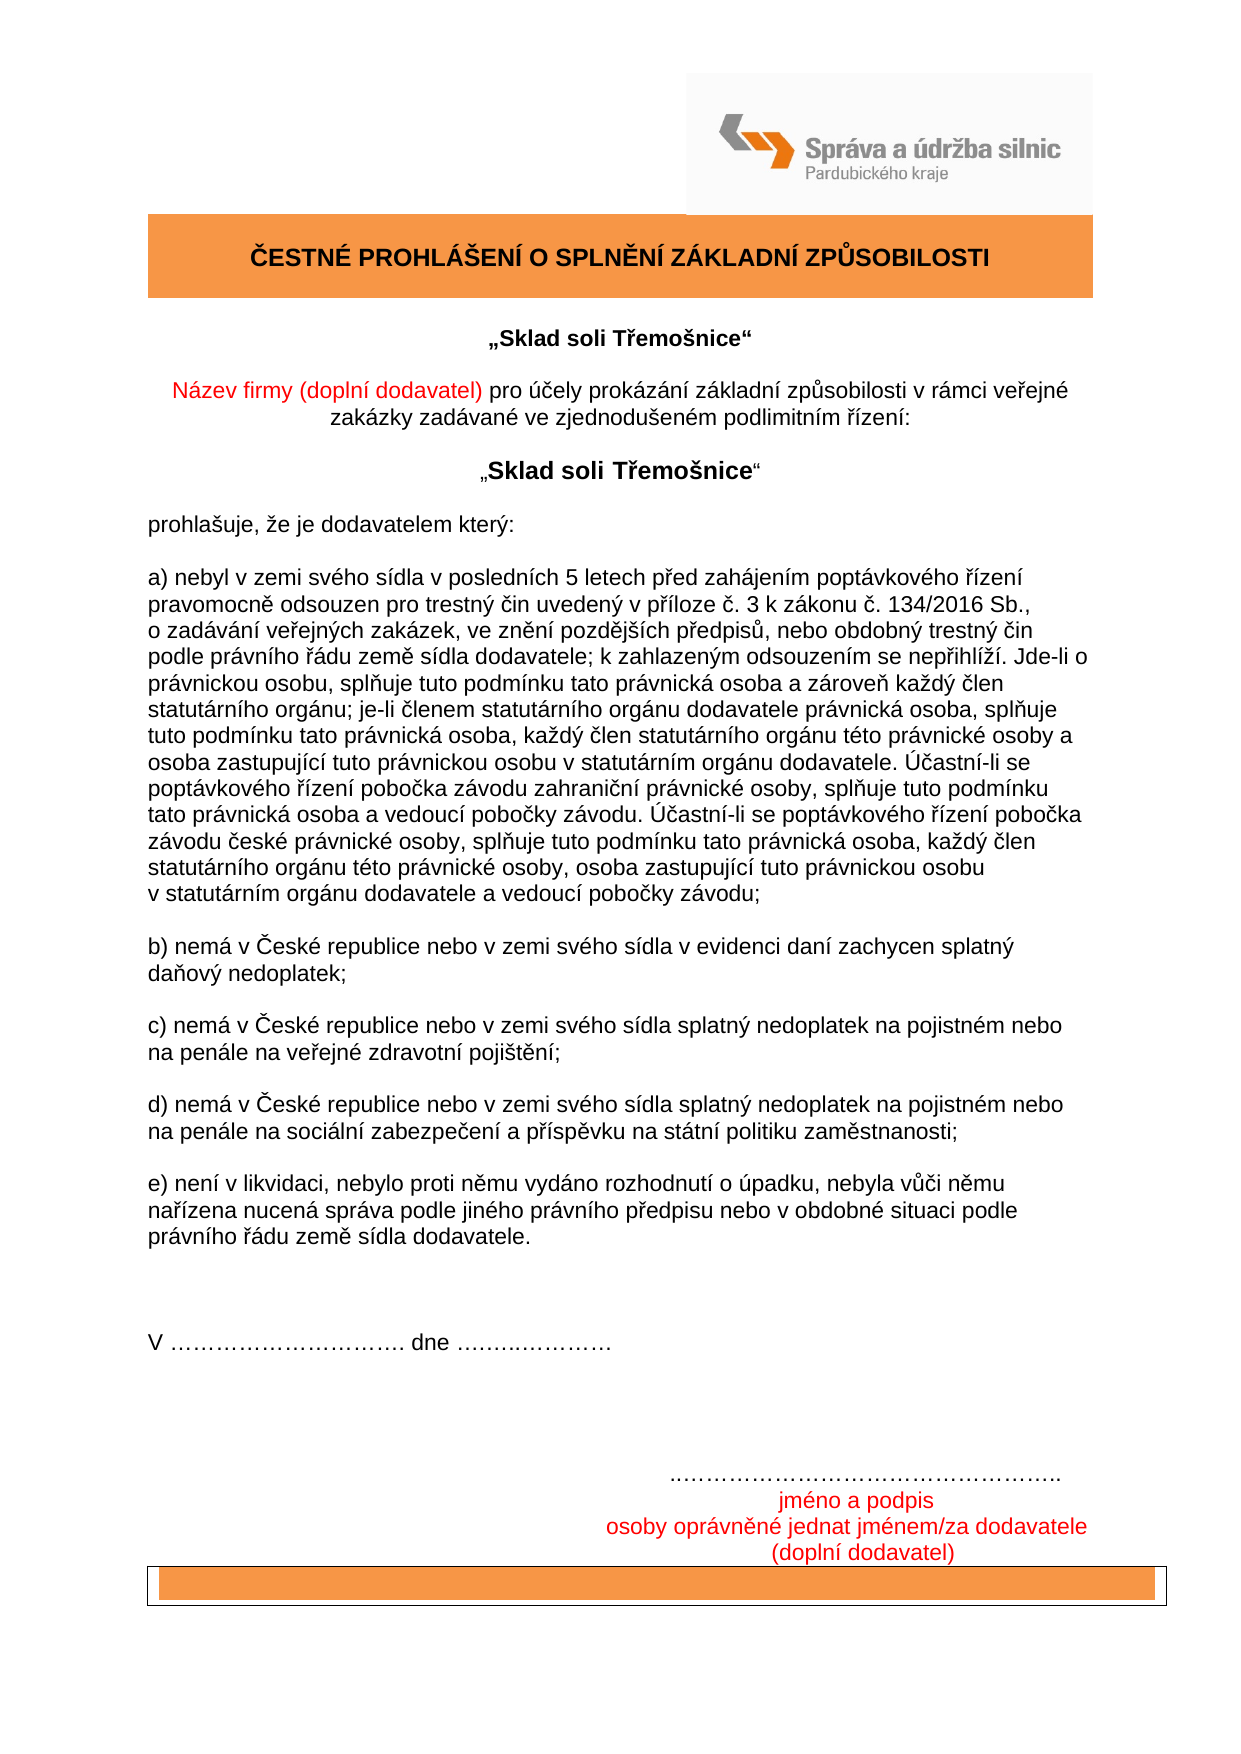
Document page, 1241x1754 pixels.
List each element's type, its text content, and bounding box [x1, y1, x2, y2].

table_header Čestné prohlášení k technické kvalifikacI seznam významných dodávek [148, 1567, 1166, 1605]
text b) nemá v České republice nebo v zemi svého sídla v evidenci daní zachycen splatný daňový nedoplatek; [148, 933, 1093, 986]
text Název firmy (doplní dodavatel) pro účely prokázání základní způsobilosti v rámci veřejné [148, 377, 1093, 404]
picture [686, 73, 1093, 215]
text d) nemá v České republice nebo v zemi svého sídla splatný nedoplatek na pojistném nebo na penále na sociální zabezpečení a příspěvku na státní politiku zaměstnanosti; [148, 1091, 1093, 1144]
text c) nemá v České republice nebo v zemi svého sídla splatný nedoplatek na pojistném nebo na penále na veřejné zdravotní pojištění; [148, 1012, 1093, 1065]
text V …………………………. dne ….…..………… [148, 1328, 1093, 1355]
text (doplní dodavatel) [148, 1539, 1093, 1566]
text zakázky zadávané ve zjednodušeném podlimitním řízení: [148, 404, 1093, 430]
text e) není v likvidaci, nebylo proti němu vydáno rozhodnutí o úpadku, nebyla vůči němu nařízena nucená správa podle jiného právního předpisu nebo v obdobné situaci podle právního řádu země sídla dodavatele. [148, 1170, 1093, 1249]
text osoby oprávněné jednat jménem/za dodavatele [148, 1513, 1093, 1539]
text „Sklad soli Třemošnice“ [148, 456, 1093, 485]
text „Sklad soli Třemošnice“ [148, 324, 1093, 351]
text Čestné prohlášení o splnění základní způsobilosti [148, 243, 1093, 272]
text a) nebyl v zemi svého sídla v posledních 5 letech před zahájením poptávkového řízení pravomocně odsouzen pro trestný čin uvedený v příloze č. 3 k zákonu č. 134/2016 Sb., o zadávání veřejných zakázek, ve znění pozdějších předpisů, nebo obdobný trestný čin podle právního řádu země sídla dodavatele; k zahlazeným odsouzením se nepřihlíží. Jde-li o právnickou osobu, splňuje tuto podmínku tato právnická osoba a zároveň každý člen statutárního orgánu; je-li členem statutárního orgánu dodavatele právnická osoba, splňuje tuto podmínku tato právnická osoba, každý člen statutárního orgánu této právnické osoby a osoba zastupující tuto právnickou osobu v statutárním orgánu dodavatele. Účastní-li se poptávkového řízení pobočka závodu zahraniční právnické osoby, splňuje tuto podmínku tato právnická osoba a vedoucí pobočky závodu. Účastní-li se poptávkového řízení pobočka závodu české právnické osoby, splňuje tuto podmínku tato právnická osoba, každý člen statutárního orgánu této právnické osoby, osoba zastupující tuto právnickou osobu v statutárním orgánu dodavatele a vedoucí pobočky závodu; [148, 564, 1093, 907]
text jméno a podpis [148, 1487, 1093, 1513]
text prohlašuje, že je dodavatelem který: [148, 511, 1093, 538]
text ..………………………………………….. [148, 1460, 1093, 1487]
